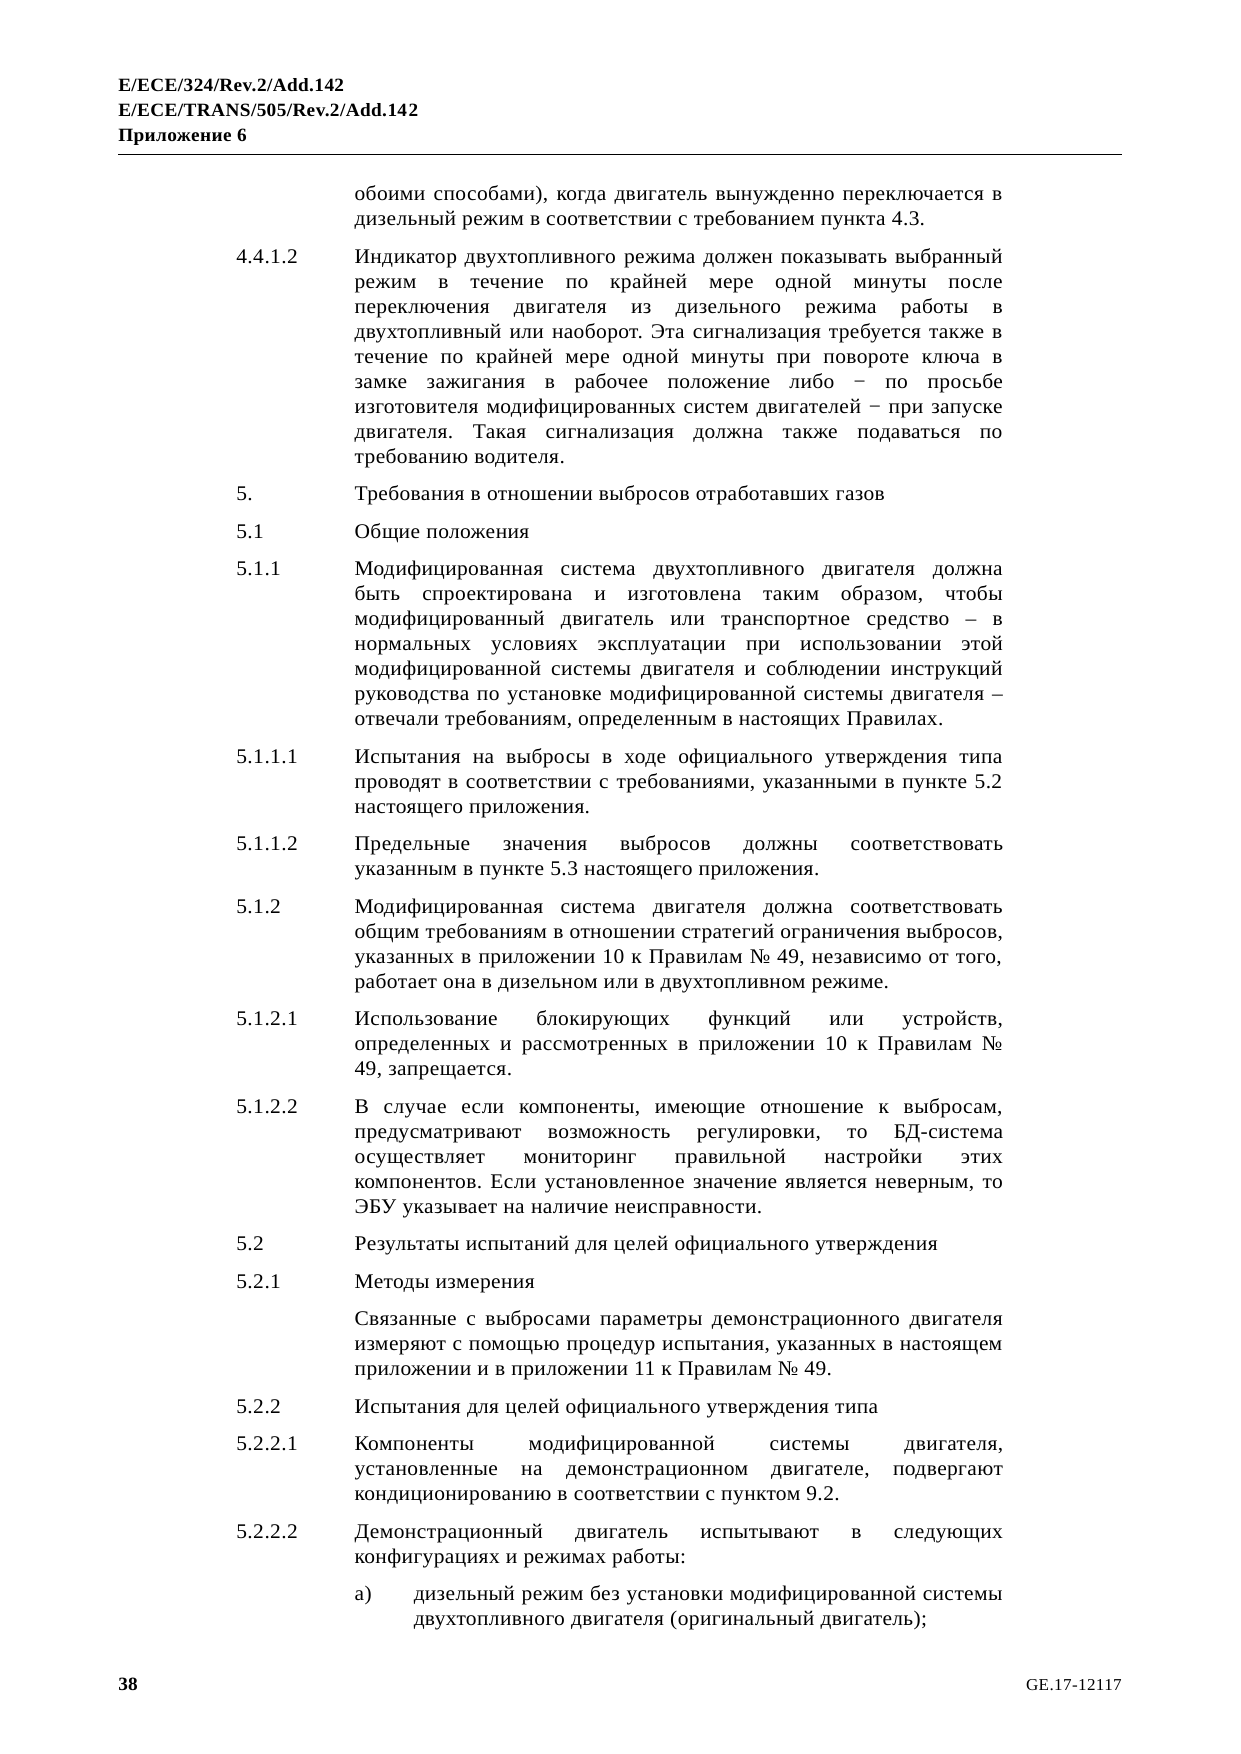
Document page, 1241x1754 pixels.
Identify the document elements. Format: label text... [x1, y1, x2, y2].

text 5.2.2.2 Демонстрационный двигатель испытывают в следующих конфигурациях и режимах работы: [236, 1518, 1004, 1568]
text 5.2 Результаты испытаний для целей официального утверждения [236, 1230, 1004, 1255]
text 5.1.1.1 Испытания на выбросы в ходе официального утверждения типа проводят в соответствии с требованиями, указанными в пункте 5.2 настоящего приложения. [236, 743, 1004, 818]
text 5.2.1 Методы измерения [236, 1268, 1004, 1293]
text 5.2.2 Испытания для целей официального утверждения типа [236, 1393, 1004, 1418]
text 5.1.2.2 В случае если компоненты, имеющие отношение к выбросам, предусматривают возможность регулировки, то БД-система осуществляет мониторинг правильной настройки этих компонентов. Если установленное значение является неверным, то ЭБУ указывает на наличие неисправности. [236, 1093, 1004, 1218]
text 5.1.2.1 Использование блокирующих функций или устройств, определенных и рассмотренных в приложении 10 к Правилам № 49, запрещается. [236, 1005, 1004, 1080]
text 5.1.1.2 Предельные значения выбросов должны соответствовать указанным в пункте 5.3 настоящего приложения. [236, 830, 1004, 880]
text a) дизельный режим без установки модифицированной системы двухтопливного двигателя (оригинальный двигатель); [236, 1580, 1004, 1630]
text 5.1 Общие положения [236, 518, 1004, 543]
text 5.1.2 Модифицированная система двигателя должна соответствовать общим требованиям в отношении стратегий ограничения выбросов, указанных в приложении 10 к Правилам № 49, независимо от того, работает она в дизельном или в двухтопливном режиме. [236, 893, 1004, 993]
text 4.4.1.2 Индикатор двухтопливного режима должен показывать выбранный режим в течение по крайней мере одной минуты после переключения двигателя из дизельного режима работы в двухтопливный или наоборот. Эта сигнализация требуется также в течение по крайней мере одной минуты при повороте ключа в замке зажигания в рабочее положение либо − по просьбе изготовителя модифицированных систем двигателей − при запуске двигателя. Такая сигнализация должна также подаваться по требованию водителя. [236, 243, 1004, 468]
text Связанные с выбросами параметры демонстрационного двигателя измеряют с помощью процедур испытания, указанных в настоящем приложении и в приложении 11 к Правилам № 49. [236, 1305, 1004, 1380]
text 5.2.2.1 Компоненты модифицированной системы двигателя, установленные на демонстрационном двигателе, подвергают кондиционированию в соответствии с пунктом 9.2. [236, 1430, 1004, 1505]
text 5.1.1 Модифицированная система двухтопливного двигателя должна быть спроектирована и изготовлена таким образом, чтобы модифицированный двигатель или транспортное средство – в нормальных условиях эксплуатации при использовании этой модифицированной системы двигателя и соблюдении инструкций руководства по установке модифицированной системы двигателя – отвечали требованиям, определенным в настоящих Правилах. [236, 555, 1004, 730]
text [236, 180, 1004, 230]
text 5. Требования в отношении выбросов отработавших газов [236, 480, 1004, 505]
